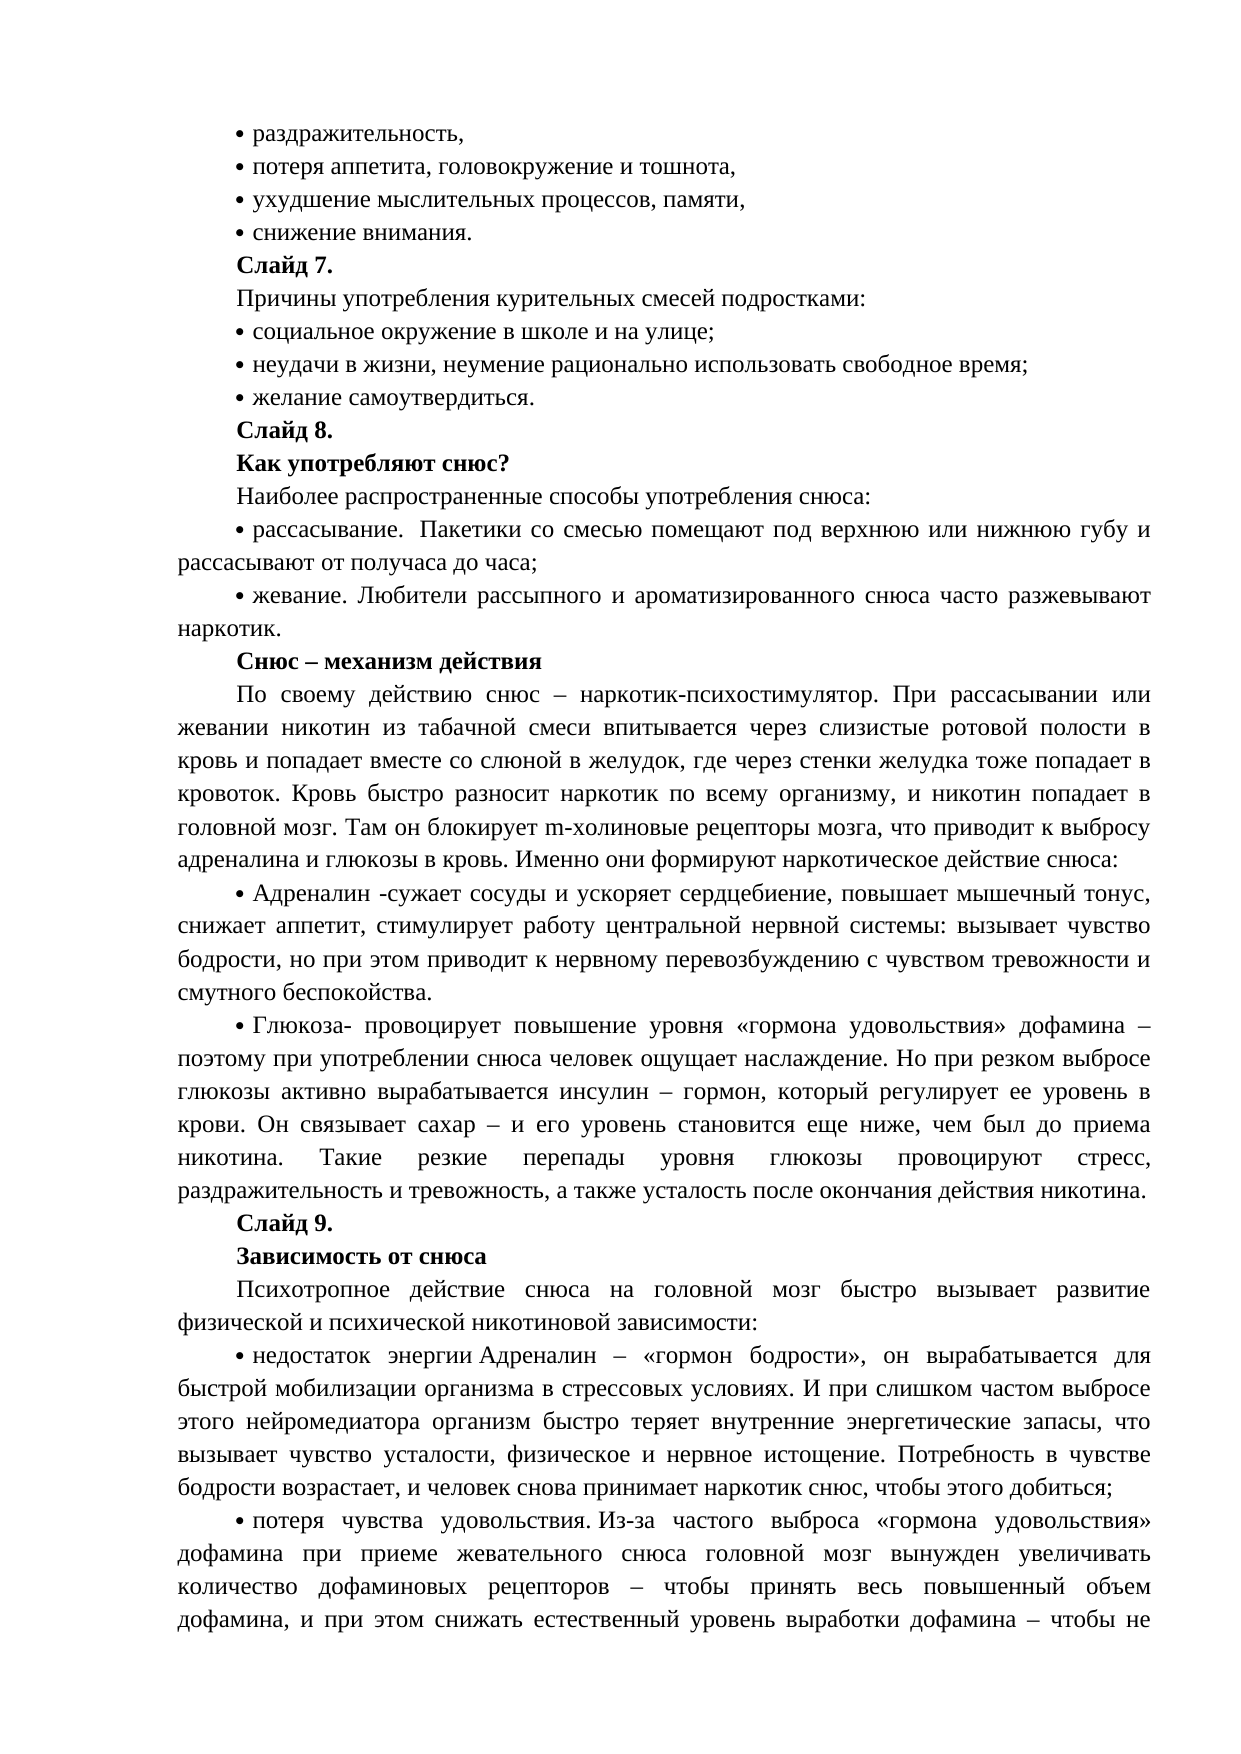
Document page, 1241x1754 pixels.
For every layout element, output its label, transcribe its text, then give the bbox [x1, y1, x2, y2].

list Адреналин -сужает сосуды и ускоряет сердцебиение, повышает мышечный тонус, снижает аппетит, стимулирует работу центральной нервной системы: вызывает чувство бодрости, но при этом приводит к нервному перевозбуждению с чувством тревожности и смутного беспокойства. [177, 878, 1152, 1005]
list раздражительность, [177, 118, 1152, 147]
list Глюкоза- провоцирует повышение уровня «гормона удовольствия» дофамина – поэтому при употреблении снюса человек ощущает наслаждение. Но при резком выбросе глюкозы активно вырабатывается инсулин – гормон, который регулирует ее уровень в крови. Он связывает сахар – и его уровень становится еще ниже, чем был до приема никотина. Такие резкие перепады уровня глюкозы провоцируют стресс, раздражительность и тревожность, а также усталость после окончания действия никотина. [177, 1010, 1152, 1203]
text Слайд 7. [177, 250, 1152, 279]
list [177, 1505, 1152, 1633]
list желание самоутвердиться. [177, 382, 1152, 411]
text Психотропное действие снюса на головной мозг быстро вызывает развитие физической и психической никотиновой зависимости: [177, 1274, 1152, 1336]
text Слайд 9. [177, 1208, 1152, 1237]
list потеря аппетита, головокружение и тошнота, [177, 151, 1152, 180]
text Причины употребления курительных смесей подростками: [177, 283, 1152, 312]
text Слайд 8. [177, 415, 1152, 444]
text Как употребляют снюс? [177, 448, 1152, 477]
list жевание. Любители рассыпного и ароматизированного снюса часто разжевывают наркотик. [177, 580, 1152, 642]
text Наиболее распространенные способы употребления снюса: [177, 481, 1152, 510]
text Зависимость от снюса [177, 1241, 1152, 1269]
list снижение внимания. [177, 217, 1152, 246]
list ухудшение мыслительных процессов, памяти, [177, 184, 1152, 213]
text По своему действию снюс – наркотик-психостимулятор. При рассасывании или жевании никотин из табачной смеси впитывается через слизистые ротовой полости в кровь и попадает вместе со слюной в желудок, где через стенки желудка тоже попадает в кровоток. Кровь быстро разносит наркотик по всему организму, и никотин попадает в головной мозг. Там он блокирует m-холиновые рецепторы мозга, что приводит к выбросу адреналина и глюкозы в кровь. Именно они формируют наркотическое действие снюса: [177, 679, 1152, 873]
list рассасывание. Пакетики со смесью помещают под верхнюю или нижнюю губу и рассасывают от получаса до часа; [177, 514, 1152, 576]
list социальное окружение в школе и на улице; [177, 316, 1152, 345]
text Снюс – механизм действия [177, 646, 1152, 675]
list недостаток энергии Адреналин – «гормон бодрости», он вырабатывается для быстрой мобилизации организма в стрессовых условиях. И при слишком частом выбросе этого нейромедиатора организм быстро теряет внутренние энергетические запасы, что вызывает чувство усталости, физическое и нервное истощение. Потребность в чувстве бодрости возрастает, и человек снова принимает наркотик снюс, чтобы этого добиться; [177, 1340, 1152, 1501]
list неудачи в жизни, неумение рационально использовать свободное время; [177, 349, 1152, 378]
